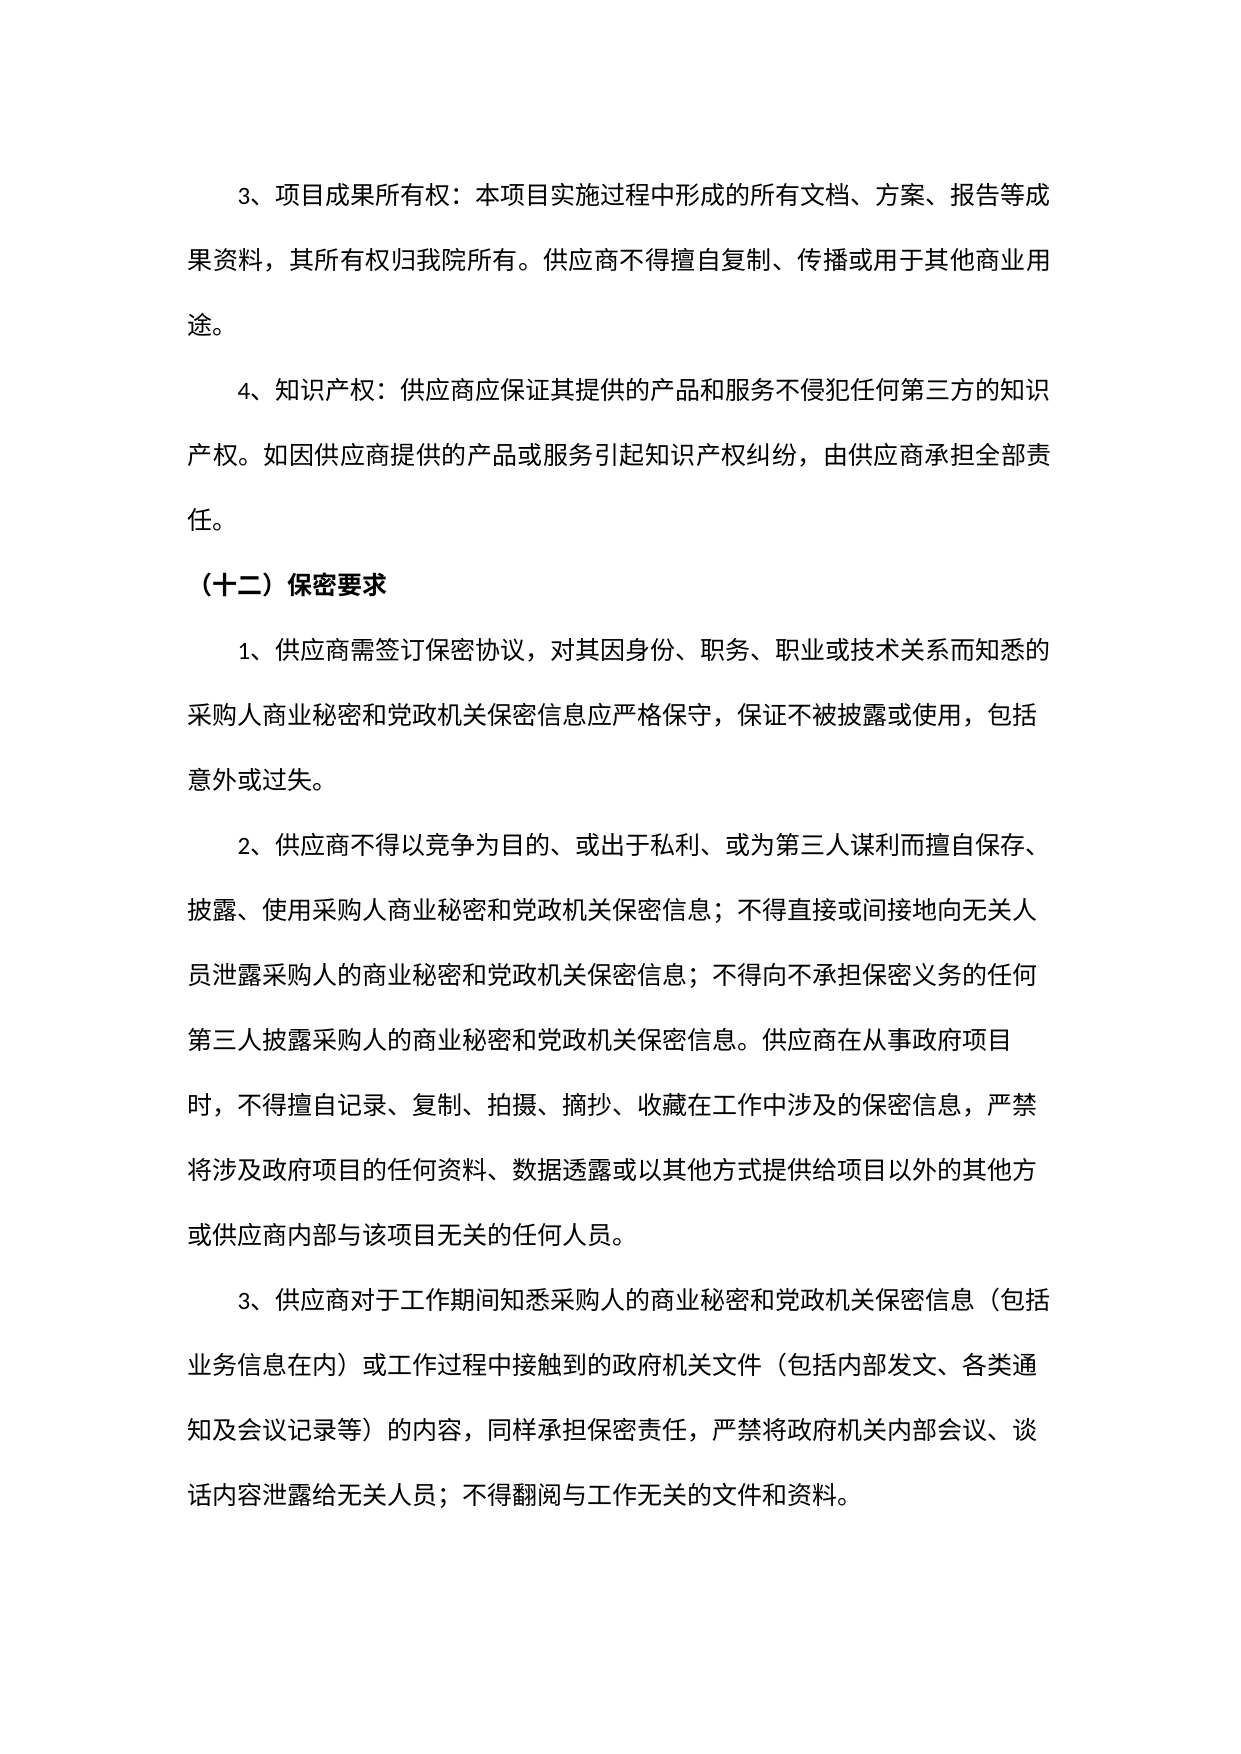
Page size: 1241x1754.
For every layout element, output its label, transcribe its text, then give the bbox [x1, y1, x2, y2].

text 3、项目成果所有权：本项目实施过程中形成的所有文档、方案、报告等成果资料，其所有权归我院所有。供应商不得擅自复制、传播或用于其他商业用途。 [187, 162, 1053, 357]
text 4、知识产权：供应商应保证其提供的产品和服务不侵犯任何第三方的知识产权。如因供应商提供的产品或服务引起知识产权纠纷，由供应商承担全部责任。 [187, 357, 1053, 552]
text 3、供应商对于工作期间知悉采购人的商业秘密和党政机关保密信息（包括业务信息在内）或工作过程中接触到的政府机关文件（包括内部发文、各类通知及会议记录等）的内容，同样承担保密责任，严禁将政府机关内部会议、谈话内容泄露给无关人员；不得翻阅与工作无关的文件和资料。 [187, 1267, 1053, 1527]
text 2、供应商不得以竞争为目的、或出于私利、或为第三人谋利而擅自保存、披露、使用采购人商业秘密和党政机关保密信息；不得直接或间接地向无关人员泄露采购人的商业秘密和党政机关保密信息；不得向不承担保密义务的任何第三人披露采购人的商业秘密和党政机关保密信息。供应商在从事政府项目时，不得擅自记录、复制、拍摄、摘抄、收藏在工作中涉及的保密信息，严禁将涉及政府项目的任何资料、数据透露或以其他方式提供给项目以外的其他方或供应商内部与该项目无关的任何人员。 [187, 812, 1053, 1267]
text （十二）保密要求 [187, 552, 1053, 617]
text 1、供应商需签订保密协议，对其因身份、职务、职业或技术关系而知悉的采购人商业秘密和党政机关保密信息应严格保守，保证不被披露或使用，包括意外或过失。 [187, 617, 1053, 812]
